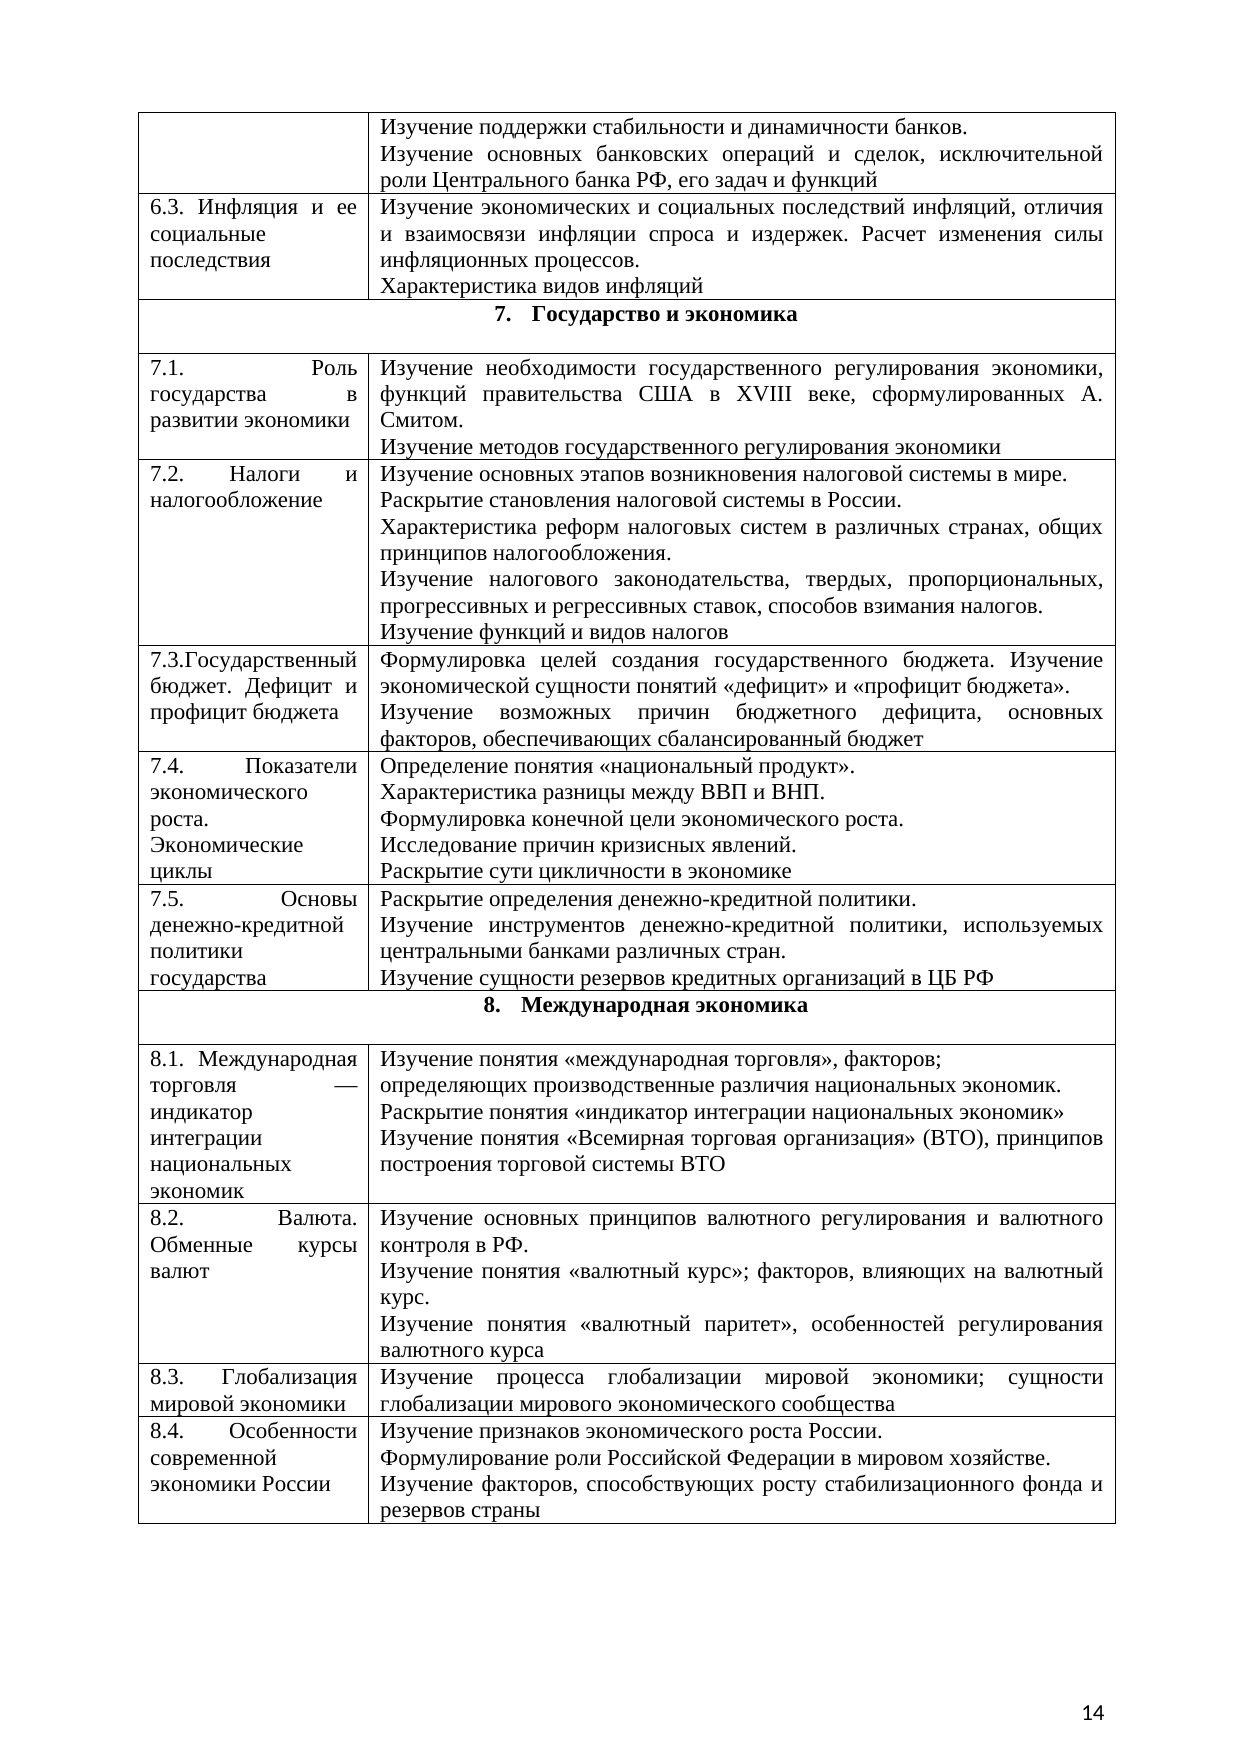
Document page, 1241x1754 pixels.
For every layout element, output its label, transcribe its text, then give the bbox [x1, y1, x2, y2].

table_cell 7.3.Государственный бюджет. Дефицит и профицит бюджета [139, 646, 368, 751]
table_cell Изучение процесса глобализации мировой экономики; сущности глобализации мирового экономического сообщества [369, 1364, 1115, 1416]
table_cell 7.4. Показатели экономического роста. Экономические циклы [139, 752, 368, 884]
table_cell Изучение признаков экономического роста России. Формулирование роли Российской Федерации в мировом хозяйстве. Изучение факторов, способствующих росту стабилизационного фонда и резервов страны [369, 1417, 1115, 1523]
table_cell Международная экономика [139, 991, 1115, 1044]
table_cell Формулировка целей создания государственного бюджета. Изучение экономической сущности понятий «дефицит» и «профицит бюджета». Изучение возможных причин бюджетного дефицита, основных факторов, обеспечивающих сбалансированный бюджет [369, 646, 1115, 751]
table_cell Изучение экономических и социальных последствий инфляций, отличия и взаимосвязи инфляции спроса и издержек. Расчет изменения силы инфляционных процессов. Характеристика видов инфляций [369, 194, 1115, 299]
table_cell Изучение основных принципов валютного регулирования и валютного контроля в РФ. Изучение понятия «валютный курс»; факторов, влияющих на валютный курс. Изучение понятия «валютный паритет», особенностей регулирования валютного курса [369, 1204, 1115, 1362]
table_cell Изучение необходимости государственного регулирования экономики, функций правительства США в XVIII веке, сформулированных А. Смитом. Изучение методов государственного регулирования экономики [369, 354, 1115, 459]
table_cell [139, 113, 368, 192]
table_cell 7.5. Основы денежно-кредитной политики государства [139, 885, 368, 990]
table_cell 6.3. Инфляция и ее социальные последствия [139, 194, 368, 299]
table_cell Определение понятия «национальный продукт». Характеристика разницы между ВВП и ВНП. Формулировка конечной цели экономического роста. Исследование причин кризисных явлений. Раскрытие сути цикличности в экономике [369, 752, 1115, 884]
table_cell Изучение понятия «международная торговля», факторов; определяющих производственные различия национальных экономик. Раскрытие понятия «индикатор интеграции национальных экономик» Изучение понятия «Всемирная торговая организация» (ВТО), принципов построения торговой системы ВТО [369, 1045, 1115, 1203]
table_cell 7.1. Роль государства в развитии экономики [139, 354, 368, 459]
table_cell 8.4. Особенности современной экономики России [139, 1417, 368, 1523]
table_cell 7.2. Налоги и налогообложение [139, 460, 368, 644]
table_cell 8.3. Глобализация мировой экономики [139, 1364, 368, 1416]
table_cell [369, 113, 1115, 192]
table_cell Изучение основных этапов возникновения налоговой системы в мире. Раскрытие становления налоговой системы в России. Характеристика реформ налоговых систем в различных странах, общих принципов налогообложения. Изучение налогового законодательства, твердых, пропорциональных, прогрессивных и регрессивных ставок, способов взимания налогов. Изучение функций и видов налогов [369, 460, 1115, 644]
table_cell Государство и экономика [139, 300, 1115, 353]
table_cell Раскрытие определения денежно-кредитной политики. Изучение инструментов денежно-кредитной политики, используемых центральными банками различных стран. Изучение сущности резервов кредитных организаций в ЦБ РФ [369, 885, 1115, 990]
table_cell 8.1. Международная торговля — индикатор интеграции национальных экономик [139, 1045, 368, 1203]
table_cell 8.2. Валюта. Обменные курсы валют [139, 1204, 368, 1362]
